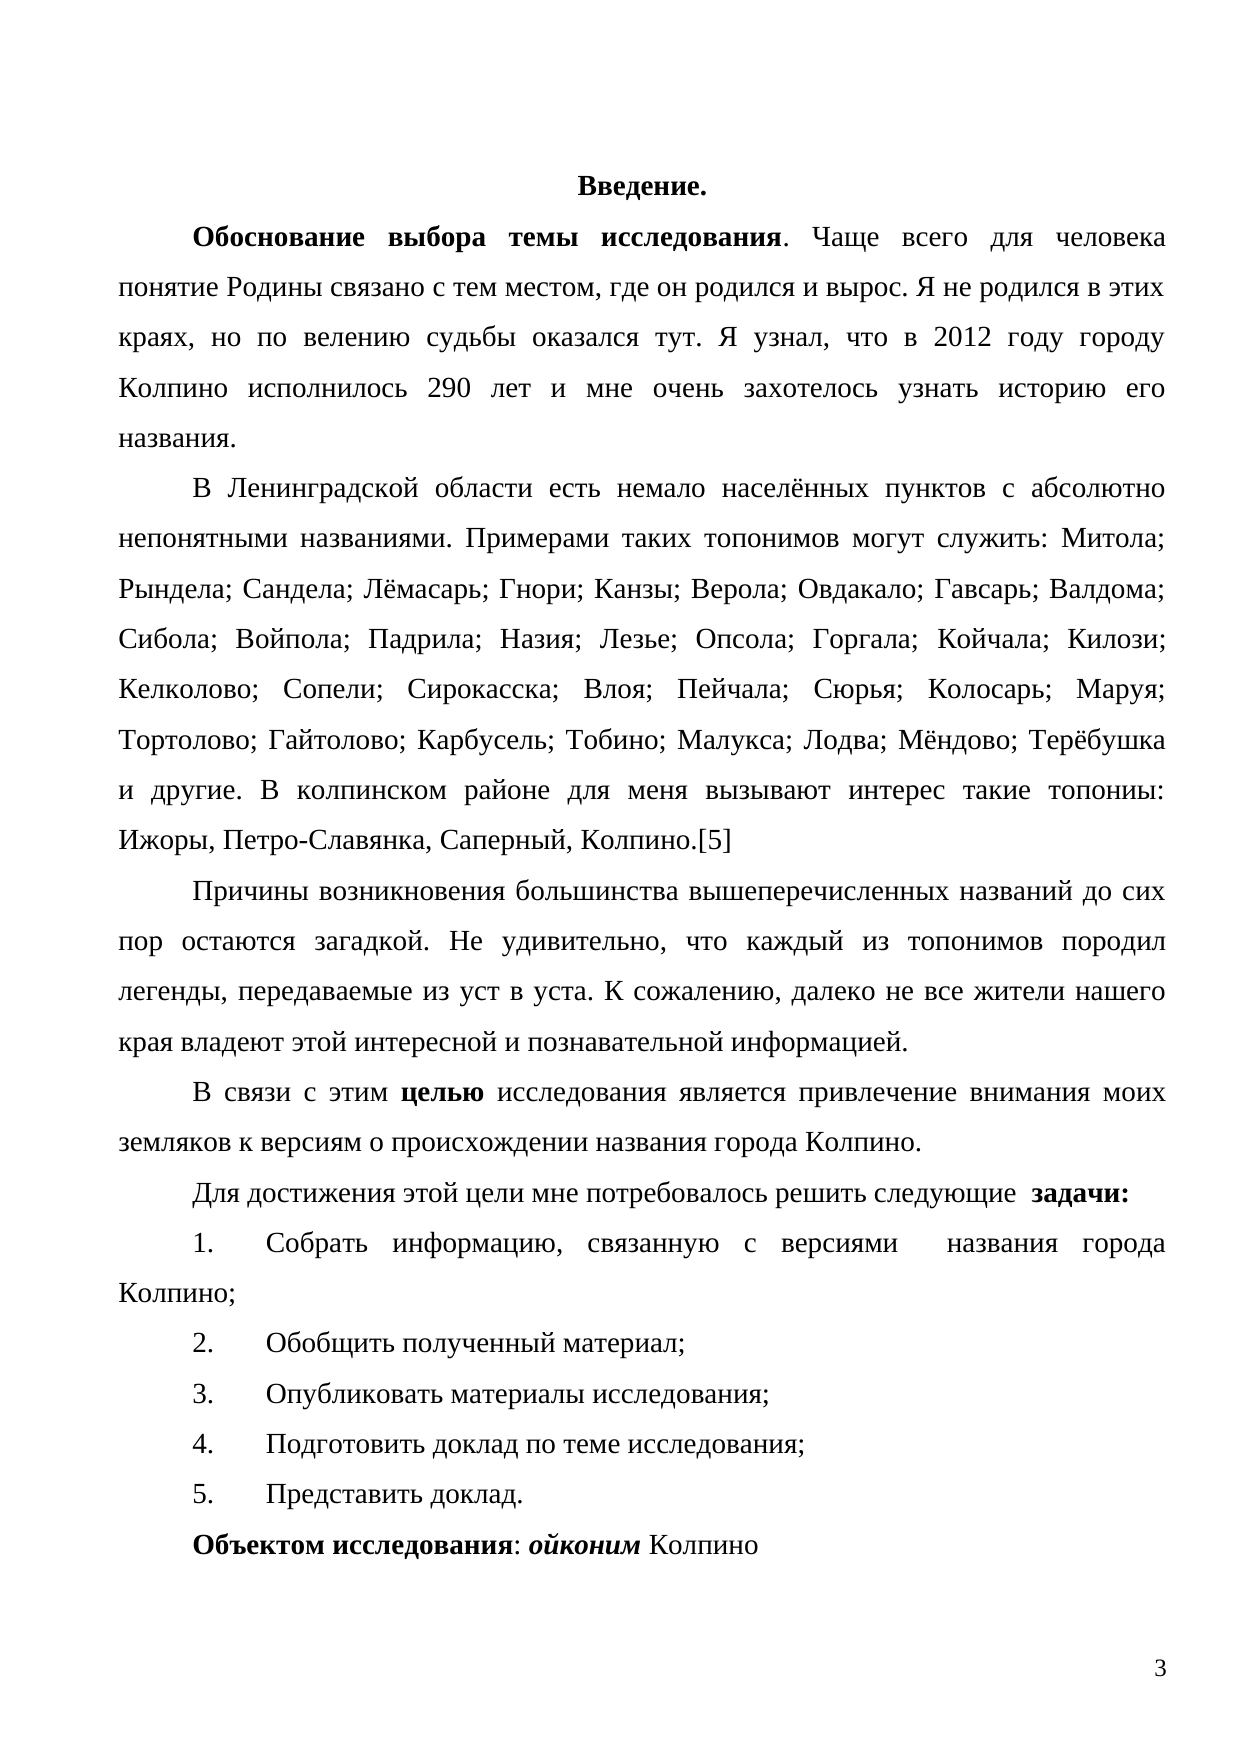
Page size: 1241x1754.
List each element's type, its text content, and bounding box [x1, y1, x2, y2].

text Причины возникновения большинства вышеперечисленных названий до сих пор остаются загадкой. Не удивительно, что каждый из топонимов породил легенды, передаваемые из уст в уста. К сожалению, далеко не все жители нашего края владеют этой интересной и познавательной информацией. [118, 873, 1167, 1057]
list Собрать информацию, связанную с версиями названия города Колпино; [118, 1225, 1167, 1309]
list Опубликовать материалы исследования; [118, 1376, 1167, 1409]
list Обобщить полученный материал; [118, 1326, 1167, 1359]
list Подготовить доклад по теме исследования; [118, 1426, 1167, 1460]
text Обоснование выбора темы исследования. Чаще всего для человека понятие Родины связано с тем местом, где он родился и вырос. Я не родился в этих краях, но по велению судьбы оказался тут. Я узнал, что в 2012 году городу Колпино исполнилось 290 лет и мне очень захотелось узнать историю его названия. [118, 219, 1167, 453]
text Объектом исследования: ойконим Колпино [118, 1527, 1167, 1560]
list Представить доклад. [118, 1477, 1167, 1510]
text В связи с этим целью исследования является привлечение внимания моих земляков к версиям о происхождении названия города Колпино. [118, 1074, 1167, 1158]
text В Ленинградской области есть немало населённых пунктов с абсолютно непонятными названиями. Примерами таких топонимов могут служить: Митола; Рындела; Сандела; Лёмасарь; Гнори; Канзы; Верола; Овдакало; Гавсарь; Валдома; Сибола; Войпола; Падрила; Назия; Лезье; Опсола; Горгала; Койчала; Килози; Келколово; Сопели; Сирокасска; Влоя; Пейчала; Сюрья; Колосарь; Маруя; Тортолово; Гайтолово; Карбусель; Тобино; Малукса; Лодва; Мёндово; Терёбушка и другие. В колпинском районе для меня вызывают интерес такие топониы: Ижоры, Петро-Славянка, Саперный, Колпино.[5] [118, 470, 1167, 856]
text Для достижения этой цели мне потребовалось решить следующие задачи: [118, 1175, 1167, 1208]
text Введение. [118, 168, 1167, 202]
